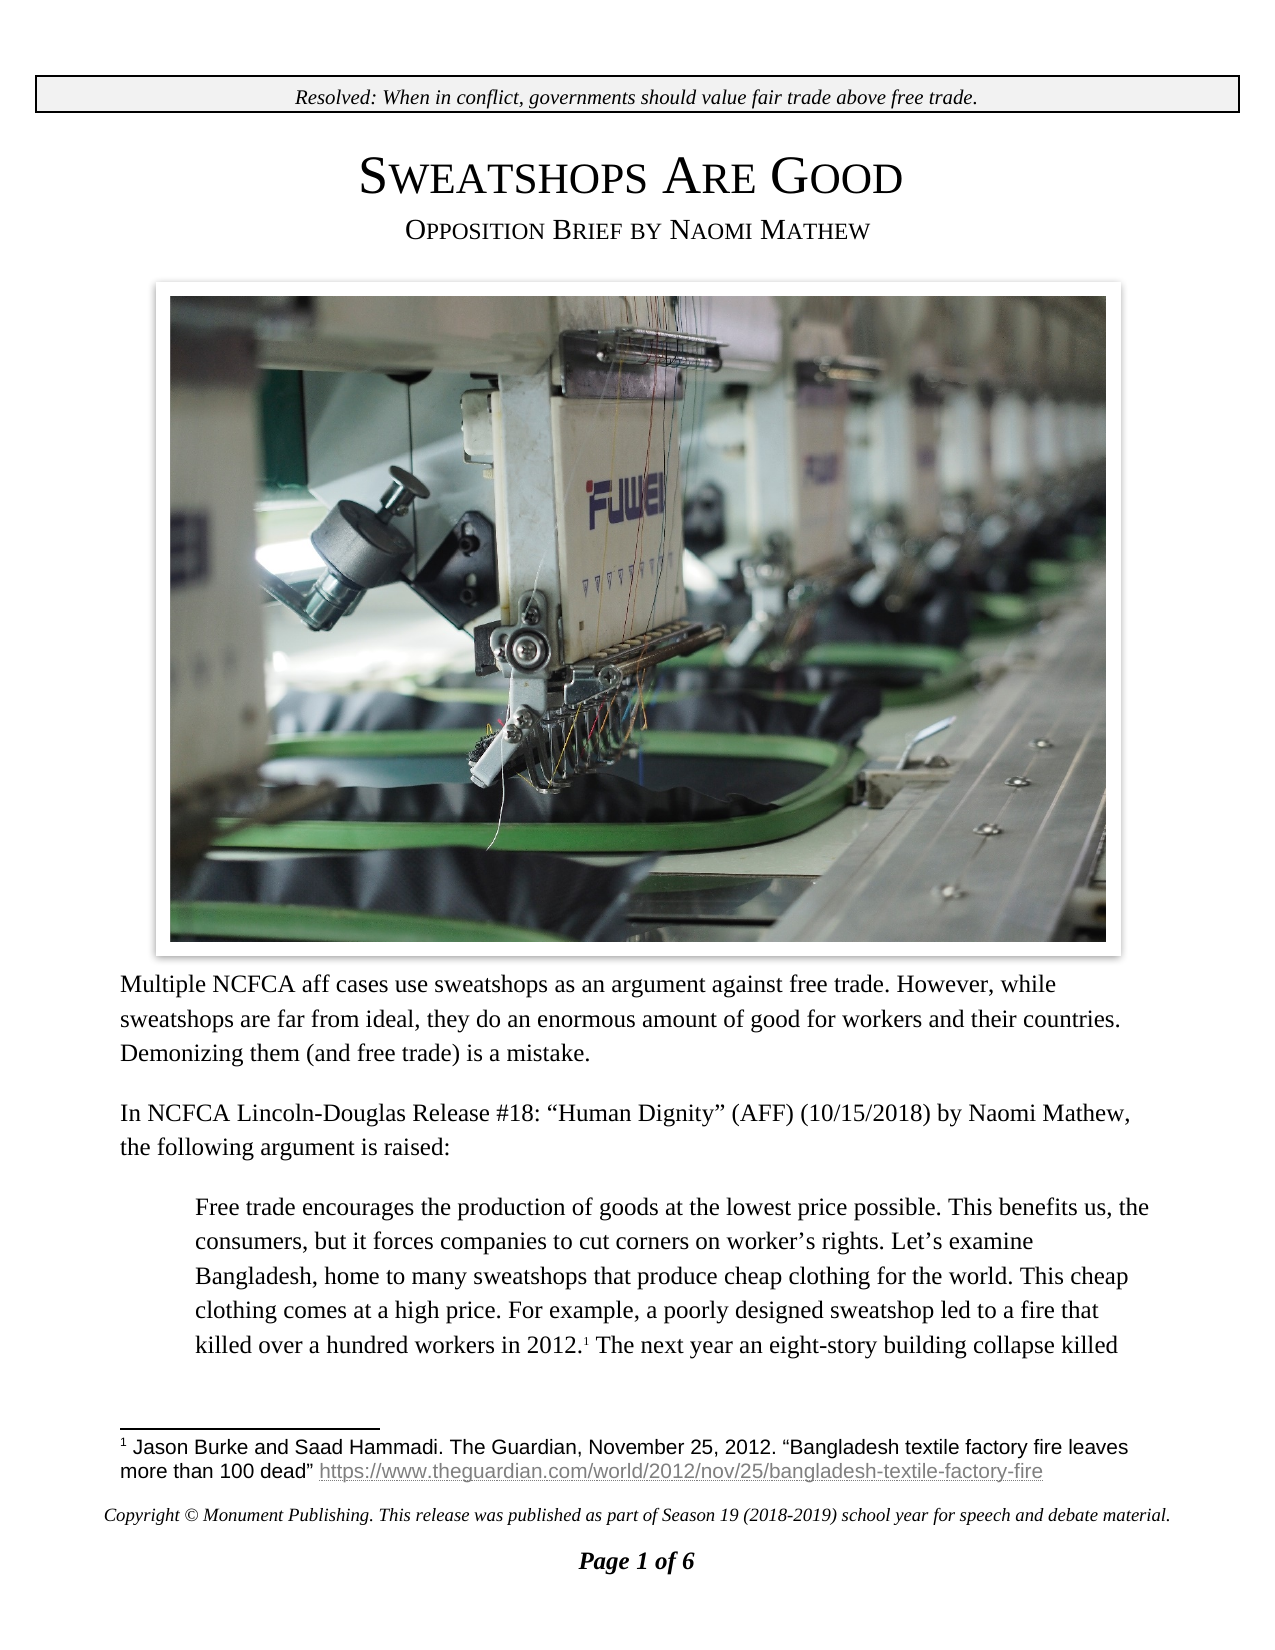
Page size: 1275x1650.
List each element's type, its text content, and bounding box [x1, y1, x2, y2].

text In NCFCA Lincoln-Douglas Release #18: “Human Dignity” (AFF) (10/15/2018) by Naomi Mathew, the following argument is raised: [120, 1098, 1155, 1161]
text Multiple NCFCA aff cases use sweatshops as an argument against free trade. However, while sweatshops are far from ideal, they do an enormous amount of good for workers and their countries. Demonizing them (and free trade) is a mistake. [120, 969, 1155, 1067]
picture [170, 296, 1106, 942]
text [195, 1192, 1155, 1358]
title Sweatshops Are Good Opposition Brief by Naomi Mathew [45, 143, 1230, 246]
